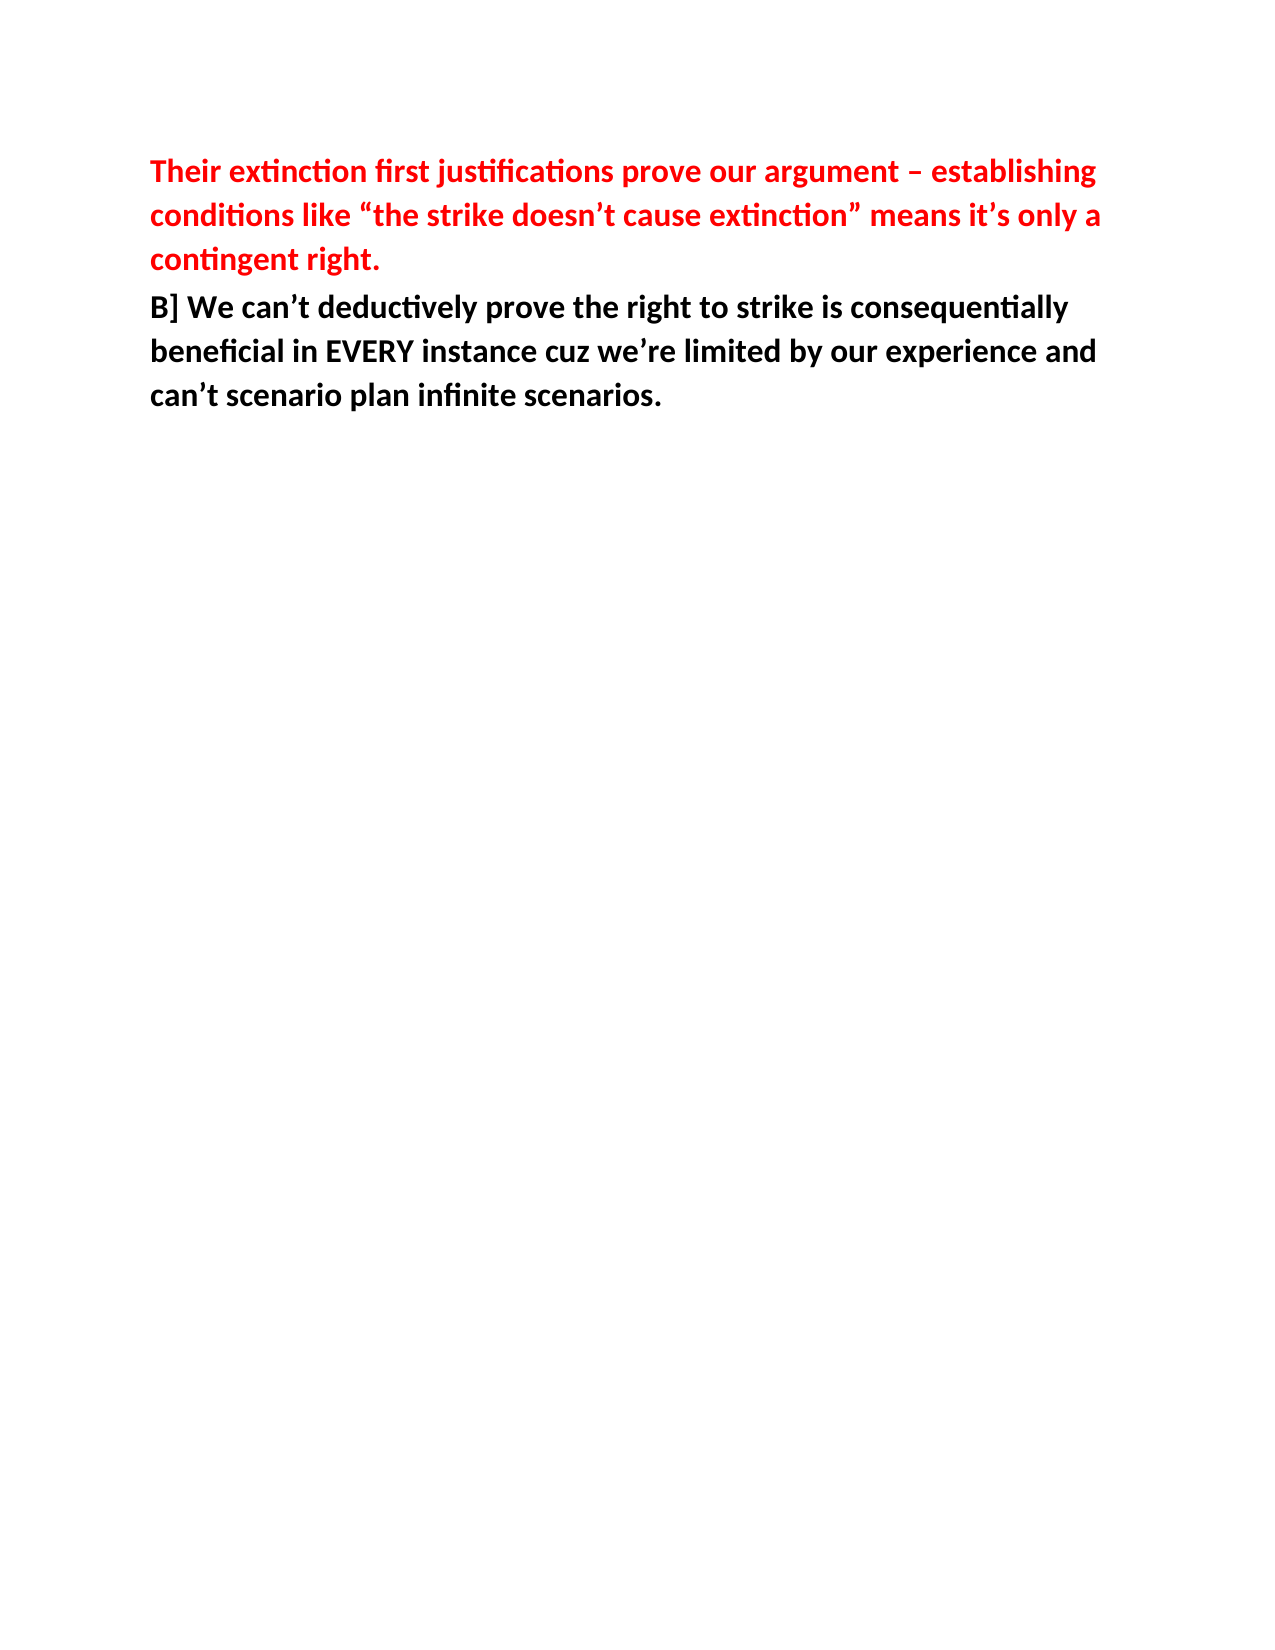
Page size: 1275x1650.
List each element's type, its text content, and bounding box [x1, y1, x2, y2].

subtitle Their extinction first justifications prove our argument – establishing conditions like “the strike doesn’t cause extinction” means it’s only a contingent right. [150, 150, 1125, 279]
subtitle B] We can’t deductively prove the right to strike is consequentially beneficial in EVERY instance cuz we’re limited by our experience and can’t scenario plan infinite scenarios. [150, 286, 1125, 415]
